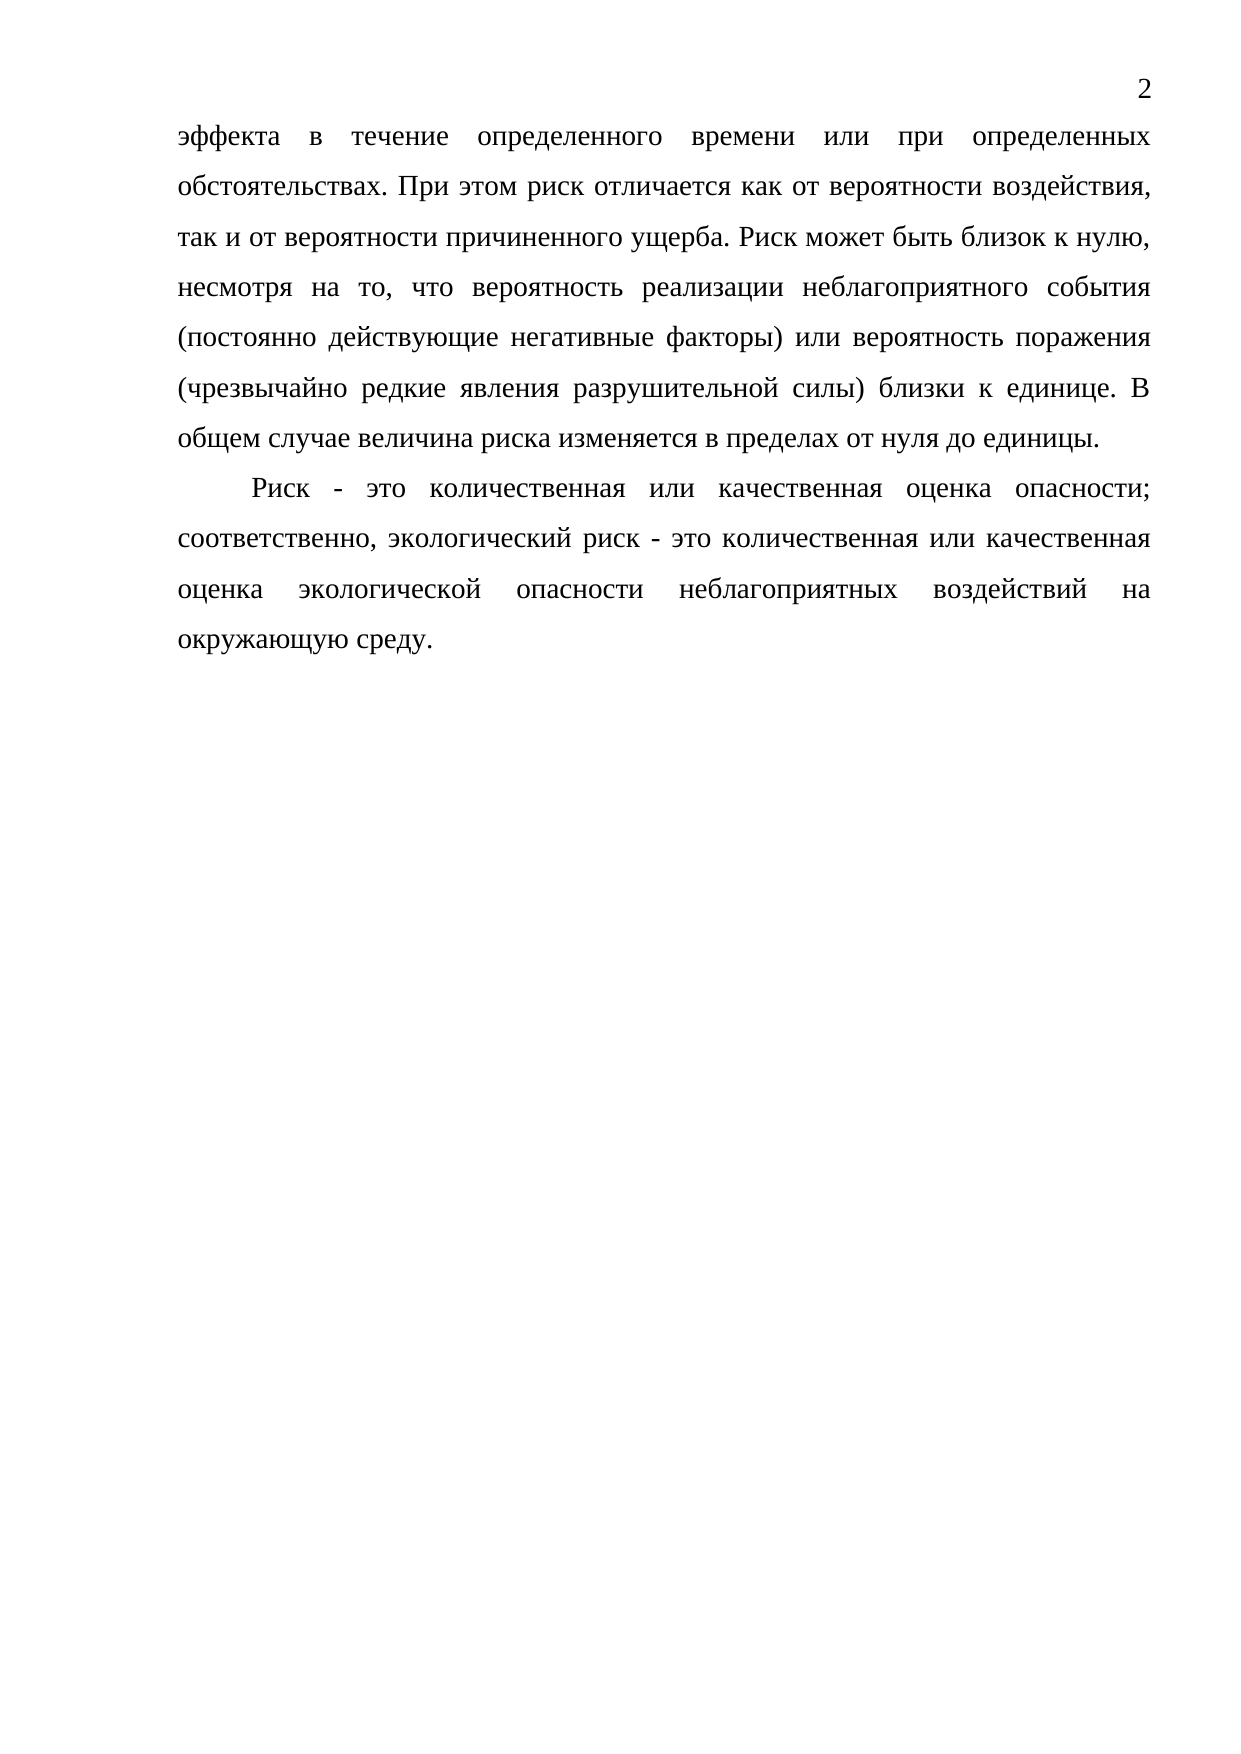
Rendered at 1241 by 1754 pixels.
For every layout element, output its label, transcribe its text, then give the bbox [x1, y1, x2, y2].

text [177, 118, 1152, 453]
text Риск - это количественная или качественная оценка опасности; соответственно, экологический риск - это количественная или качественная оценка экологической опасности неблагоприятных воздействий на окружающую среду. [177, 470, 1152, 655]
